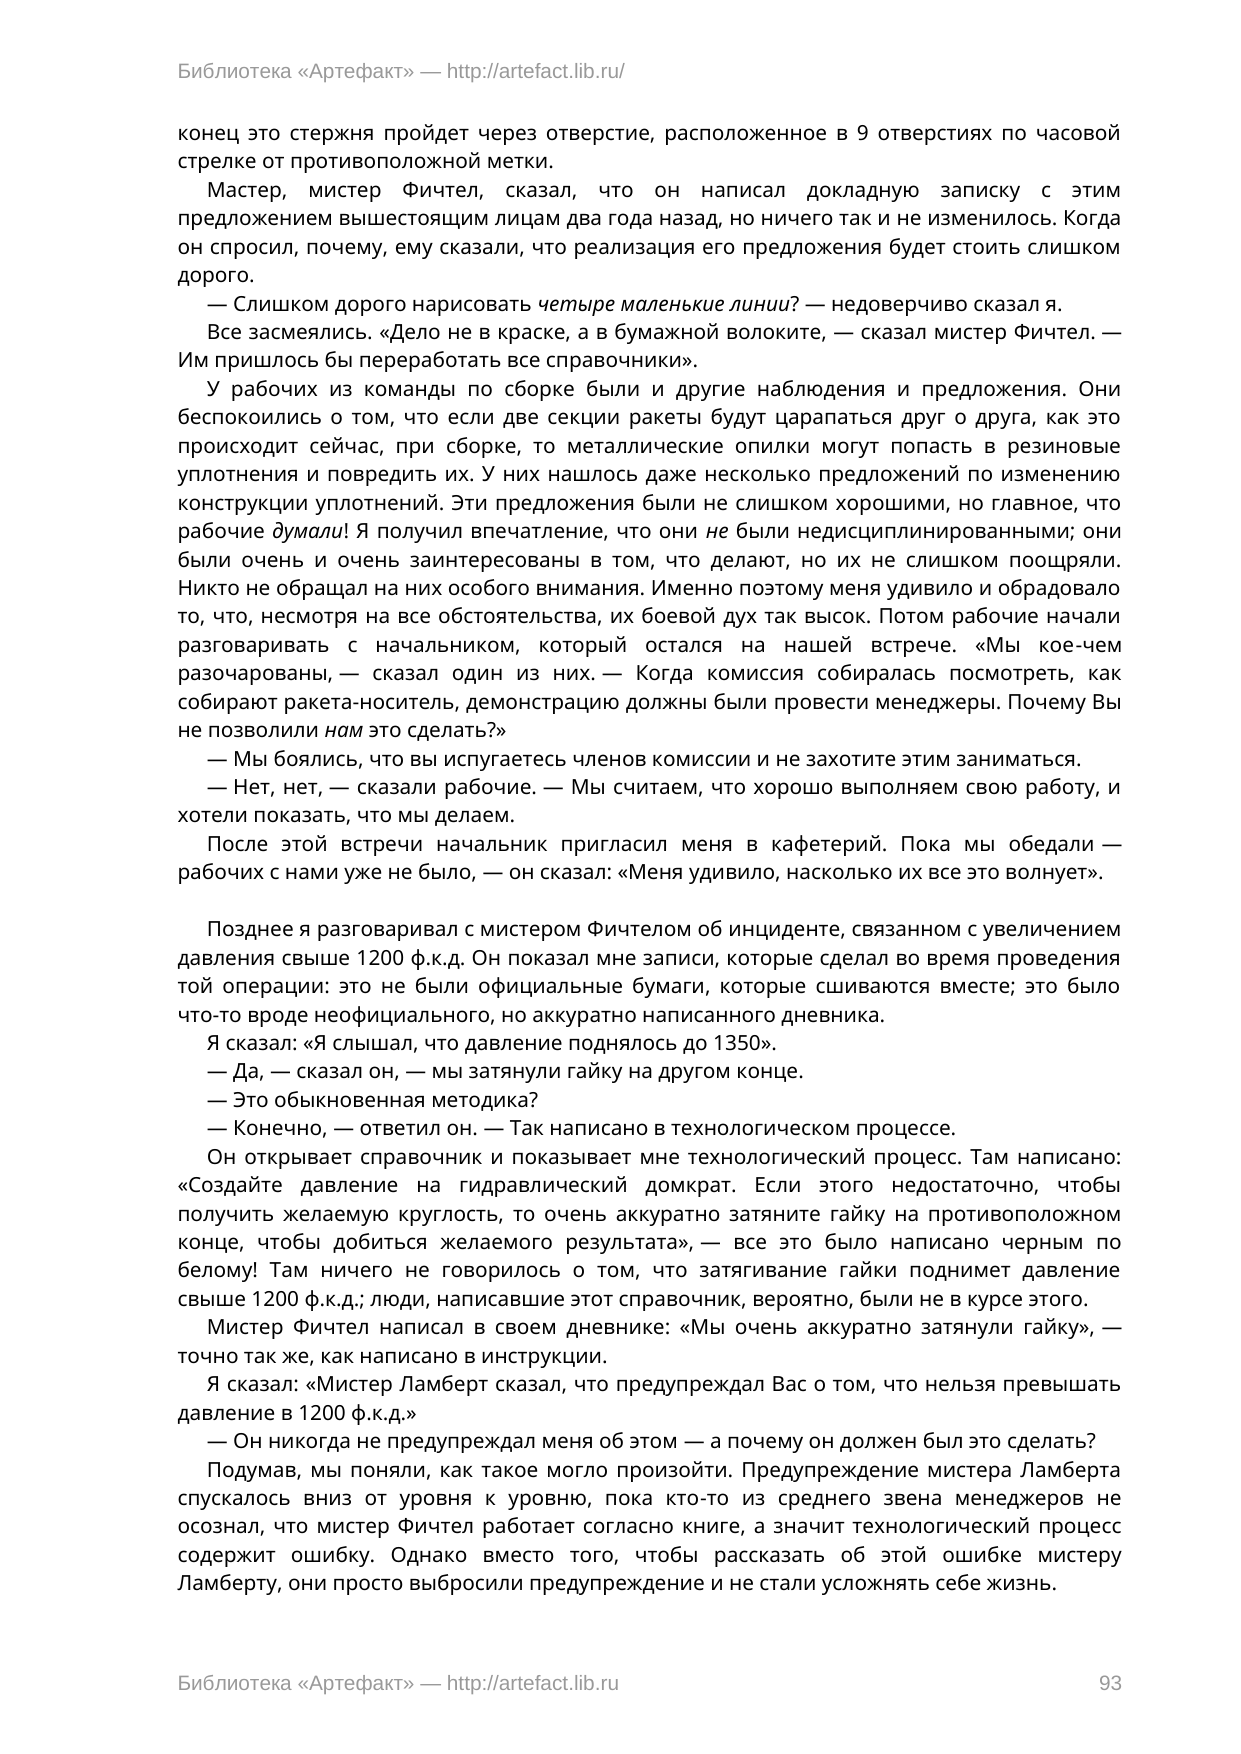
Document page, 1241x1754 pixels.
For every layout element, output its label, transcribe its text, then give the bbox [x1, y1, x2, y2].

text Все засмеялись. «Дело не в краске, а в бумажной волоките, — сказал мистер Фичтел. — Им пришлось бы переработать все справочники». [177, 317, 1122, 374]
text Он открывает справочник и показывает мне технологический процесс. Там написано: «Создайте давление на гидравлический домкрат. Если этого недостаточно, чтобы получить желаемую круглость, то очень аккуратно затяните гайку на противоположном конце, чтобы добиться желаемого результата», — все это было написано черным по белому! Там ничего не говорилось о том, что затягивание гайки поднимет давление свыше 1200 ф.к.д.; люди, написавшие этот справочник, вероятно, были не в курсе этого. [177, 1142, 1122, 1312]
text После этой встречи начальник пригласил меня в кафетерий. Пока мы обедали — рабочих с нами уже не было, — он сказал: «Меня удивило, насколько их все это волнует». [177, 829, 1122, 886]
text — Конечно, — ответил он. — Так написано в технологическом процессе. [177, 1113, 1122, 1142]
text — Нет, нет, — сказали рабочие. — Мы считаем, что хорошо выполняем свою работу, и хотели показать, что мы делаем. [177, 772, 1122, 829]
text Мастер, мистер Фичтел, сказал, что он написал докладную записку с этим предложением вышестоящим лицам два года назад, но ничего так и не изменилось. Когда он спросил, почему, ему сказали, что реализация его предложения будет стоить слишком дорого. [177, 175, 1122, 289]
text — Слишком дорого нарисовать четыре маленькие линии? — недоверчиво сказал я. [177, 289, 1122, 317]
text Мистер Фичтел написал в своем дневнике: «Мы очень аккуратно затянули гайку», — точно так же, как написано в инструкции. [177, 1312, 1122, 1369]
text — Он никогда не предупреждал меня об этом — а почему он должен был это сделать? [177, 1426, 1122, 1455]
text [177, 118, 1122, 175]
text — Это обыкновенная методика? [177, 1085, 1122, 1113]
text — Да, — сказал он, — мы затянули гайку на другом конце. [177, 1057, 1122, 1085]
text Подумав, мы поняли, как такое могло произойти. Предупреждение мистера Ламберта спускалось вниз от уровня к уровню, пока кто-то из среднего звена менеджеров не осознал, что мистер Фичтел работает согласно книге, а значит технологический процесс содержит ошибку. Однако вместо того, чтобы рассказать об этой ошибке мистеру Ламберту, они просто выбросили предупреждение и не стали усложнять себе жизнь. [177, 1455, 1122, 1597]
text Я сказал: «Я слышал, что давление поднялось до 1350». [177, 1028, 1122, 1057]
text — Мы боялись, что вы испугаетесь членов комиссии и не захотите этим заниматься. [177, 744, 1122, 772]
text Позднее я разговаривал с мистером Фичтелом об инциденте, связанном с увеличением давления свыше 1200 ф.к.д. Он показал мне записи, которые сделал во время проведения той операции: это не были официальные бумаги, которые сшиваются вместе; это было что-то вроде неофициального, но аккуратно написанного дневника. [177, 914, 1122, 1028]
text Я сказал: «Мистер Ламберт сказал, что предупреждал Вас о том, что нельзя превышать давление в 1200 ф.к.д.» [177, 1369, 1122, 1426]
text У рабочих из команды по сборке были и другие наблюдения и предложения. Они беспокоились о том, что если две секции ракеты будут царапаться друг о друга, как это происходит сейчас, при сборке, то металлические опилки могут попасть в резиновые уплотнения и повредить их. У них нашлось даже несколько предложений по изменению конструкции уплотнений. Эти предложения были не слишком хорошими, но главное, что рабочие думали! Я получил впечатление, что они не были недисциплинированными; они были очень и очень заинтересованы в том, что делают, но их не слишком поощряли. Никто не обращал на них особого внимания. Именно поэтому меня удивило и обрадовало то, что, несмотря на все обстоятельства, их боевой дух так высок. Потом рабочие начали разговаривать с начальником, который остался на нашей встрече. «Мы кое-чем разочарованы, — сказал один из них. — Когда комиссия собиралась посмотреть, как собирают ракета-носитель, демонстрацию должны были провести менеджеры. Почему Вы не позволили нам это сделать?» [177, 374, 1122, 744]
